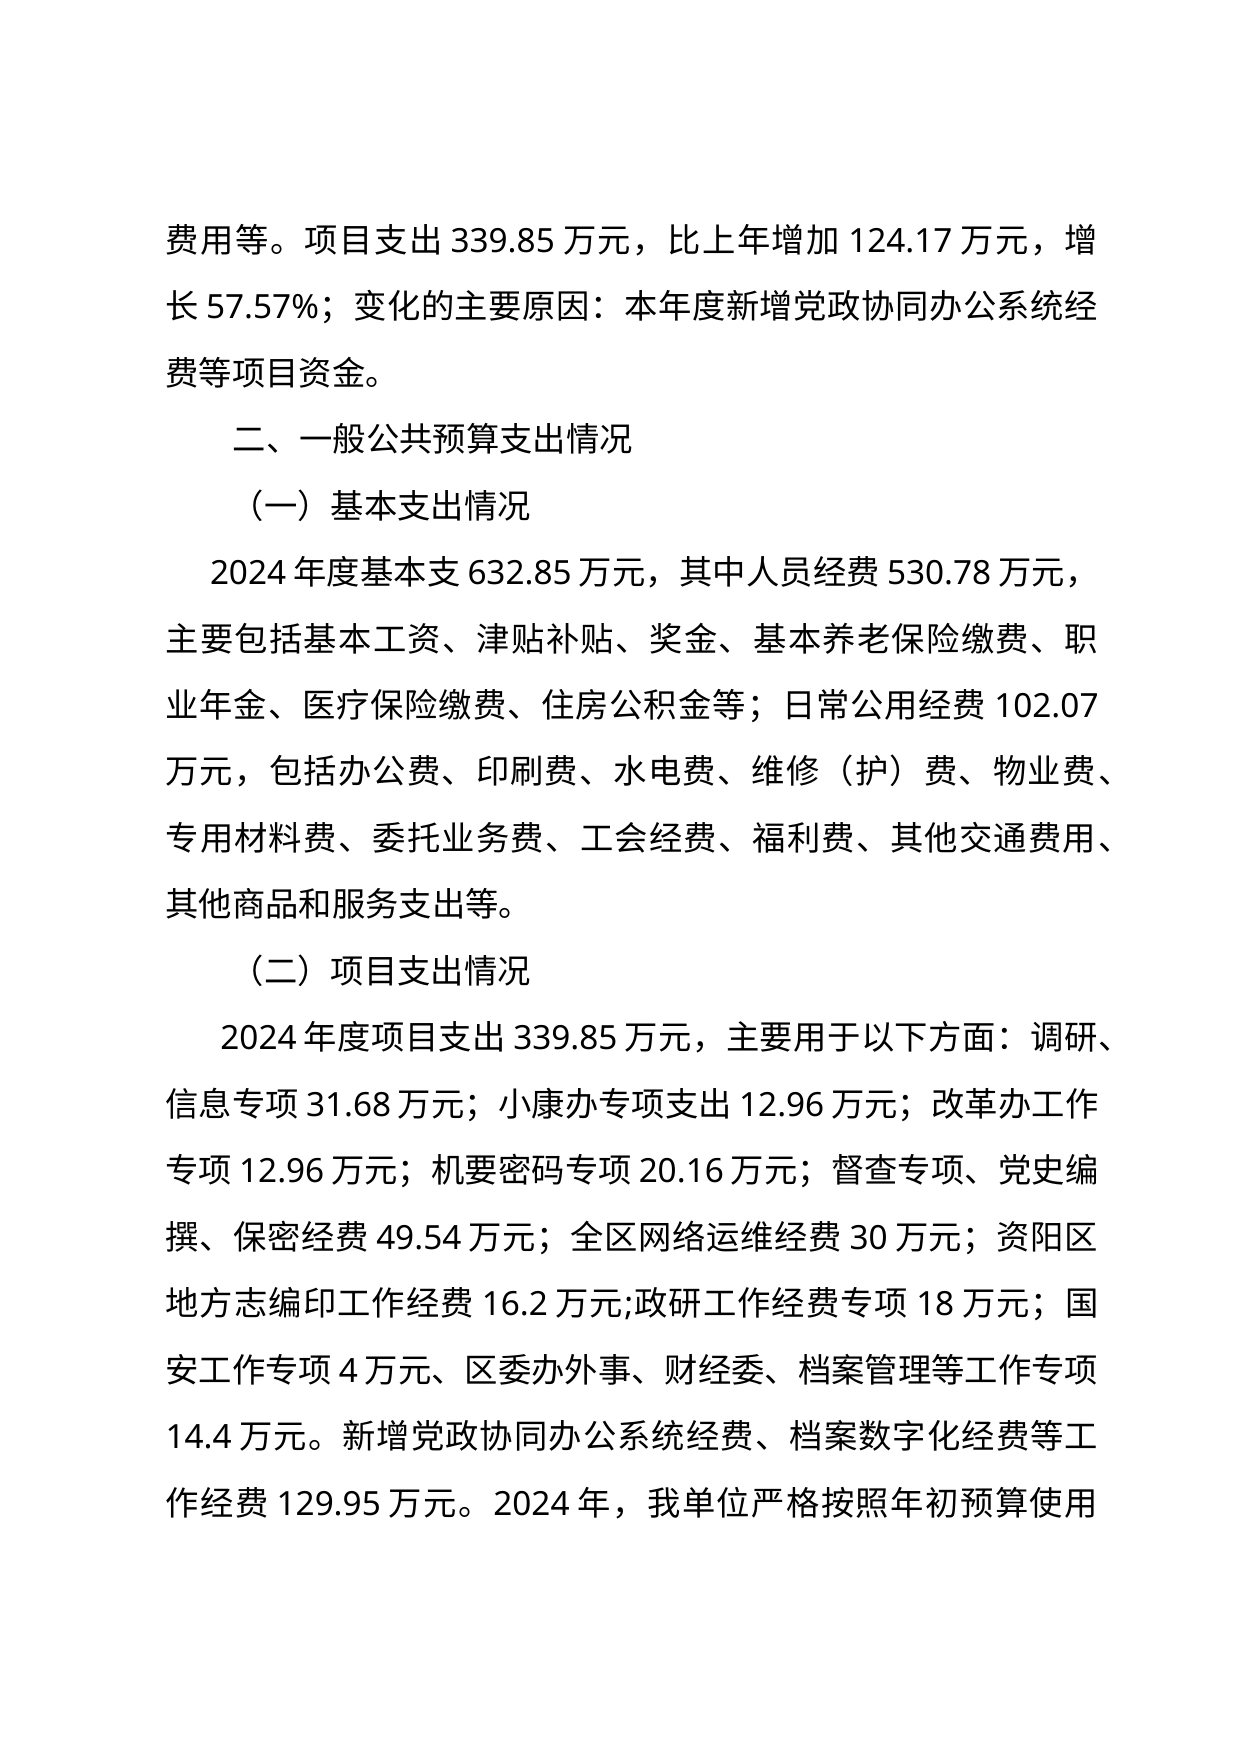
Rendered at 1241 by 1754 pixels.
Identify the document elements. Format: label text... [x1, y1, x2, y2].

text （二）项目支出情况 [165, 936, 1098, 1002]
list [165, 1002, 1098, 1534]
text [165, 204, 1098, 404]
text 2024年度基本支632.85万元，其中人员经费530.78万元，主要包括基本工资、津贴补贴、奖金、基本养老保险缴费、职业年金、医疗保险缴费、住房公积金等；日常公用经费102.07万元，包括办公费、印刷费、水电费、维修（护）费、物业费、专用材料费、委托业务费、工会经费、福利费、其他交通费用、其他商品和服务支出等。 [165, 537, 1098, 936]
text （一）基本支出情况 [165, 470, 1098, 537]
text 二、一般公共预算支出情况 [165, 404, 1098, 470]
